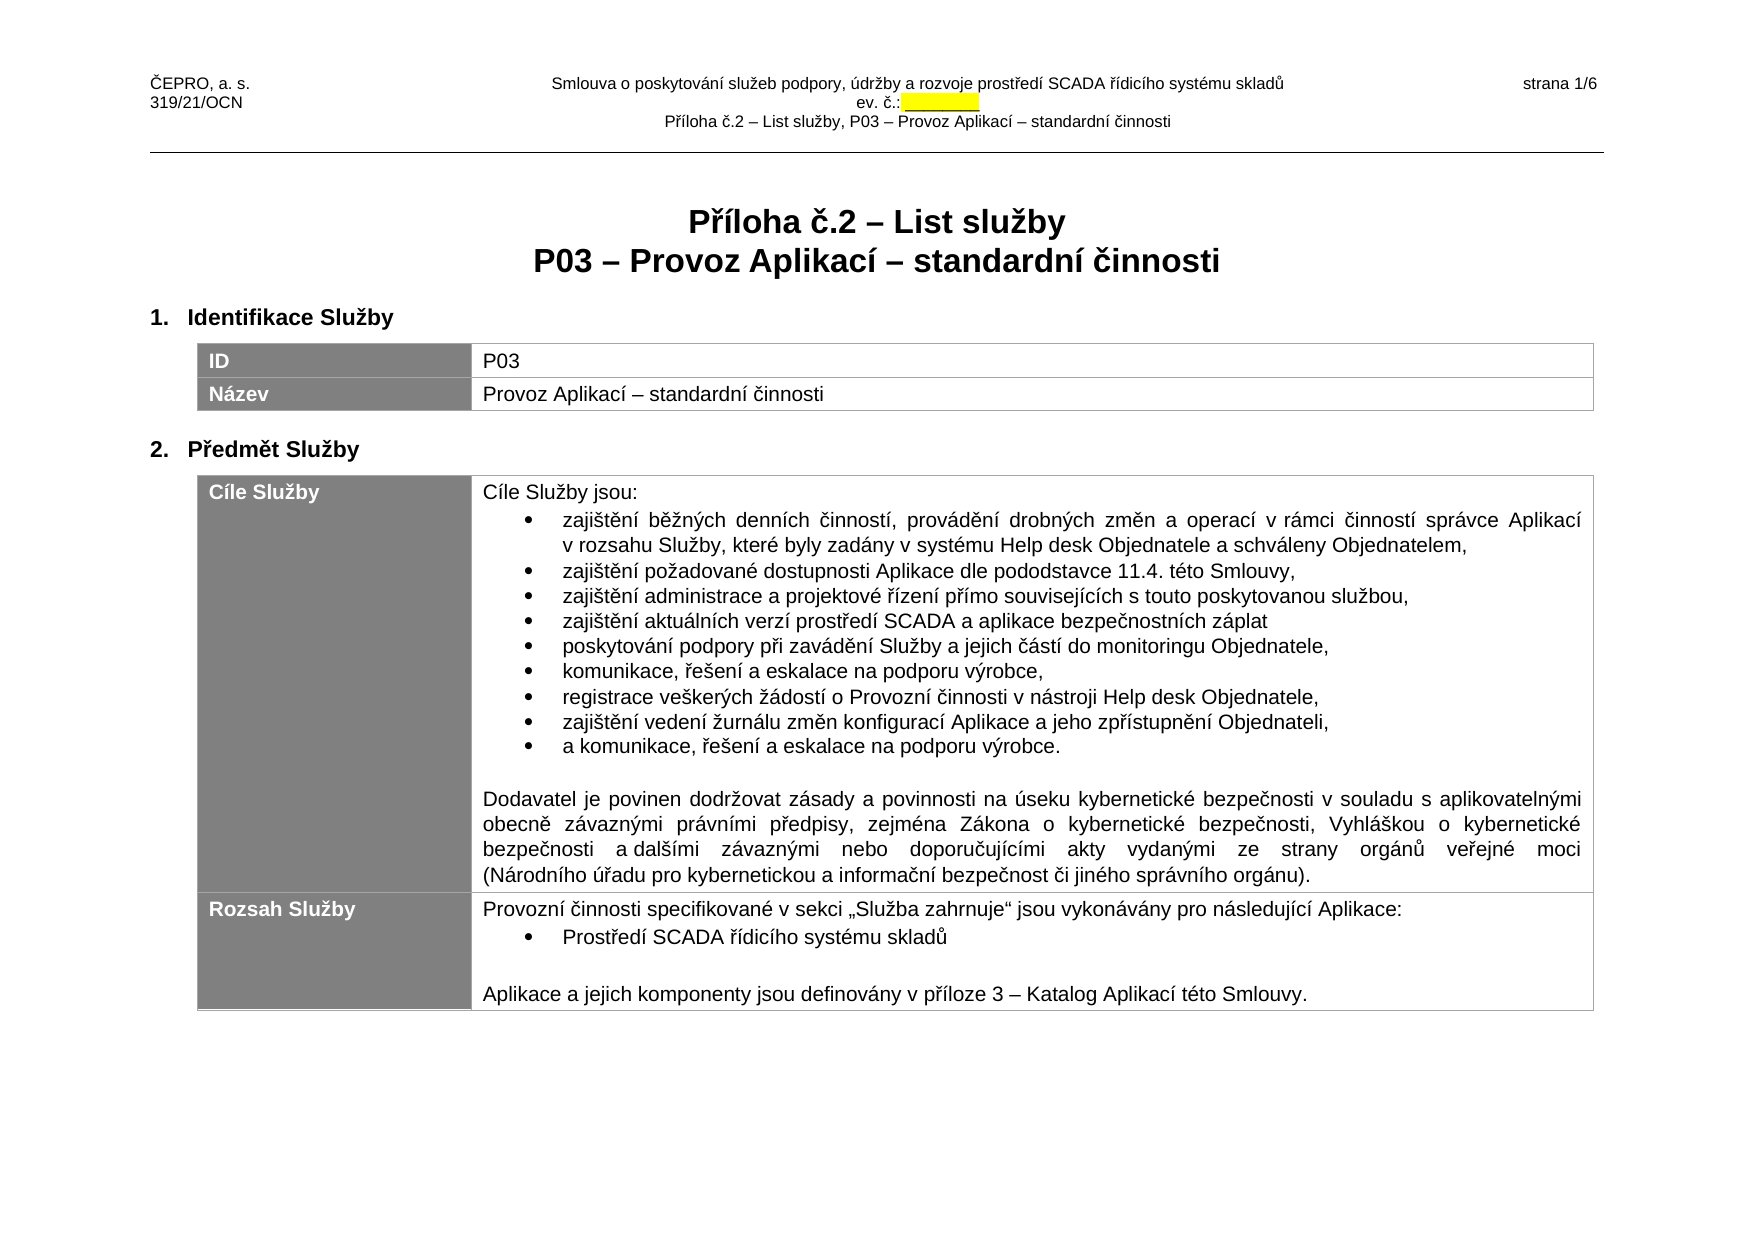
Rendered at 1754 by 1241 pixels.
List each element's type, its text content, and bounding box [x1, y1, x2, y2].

table_header P03 [472, 344, 1593, 377]
table_cell Rozsah Služby [198, 893, 471, 1009]
table_header Cíle Služby jsou: zajištění běžných denních činností, provádění drobných změn a operací v rámci činností správce Aplikací v rozsahu Služby, které byly zadány v systému Help desk Objednatele a schváleny Objednatelem, zajištění požadované dostupnosti Aplikace dle pododstavce 11.4. této Smlouvy, zajištění administrace a projektové řízení přímo souvisejících s touto poskytovanou službou, zajištění aktuálních verzí prostředí SCADA a aplikace bezpečnostních záplat poskytování podpory při zavádění Služby a jejich částí do monitoringu Objednatele, komunikace, řešení a eskalace na podporu výrobce, registrace veškerých žádostí o Provozní činnosti v nástroji Help desk Objednatele, zajištění vedení žurnálu změn konfigurací Aplikace a jeho zpřístupnění Objednateli, a komunikace, řešení a eskalace na podporu výrobce. Dodavatel je povinen dodržovat zásady a povinnosti na úseku kybernetické bezpečnosti v souladu s aplikovatelnými obecně závaznými právními předpisy, zejména Zákona o kybernetické bezpečnosti, Vyhláškou o kybernetické bezpečnosti a dalšími závaznými nebo doporučujícími akty vydanými ze strany orgánů veřejné moci (Národního úřadu pro kybernetickou a informační bezpečnost či jiného správního orgánu). [472, 476, 1593, 892]
subtitle Příloha č.2 – List služby P03 – Provoz Aplikací – standardní činnosti [150, 202, 1604, 279]
table_cell Název [198, 378, 471, 410]
list Identifikace Služby [150, 304, 1604, 331]
list Předmět Služby [150, 436, 1604, 462]
table_header Cíle Služby [198, 476, 471, 892]
table_cell Provoz Aplikací – standardní činnosti [472, 378, 1593, 410]
table_cell Provozní činnosti specifikované v sekci „Služba zahrnuje“ jsou vykonávány pro následující Aplikace: Prostředí SCADA řídicího systému skladů Aplikace a jejich komponenty jsou definovány v příloze 3 – Katalog Aplikací této Smlouvy. [472, 893, 1593, 1009]
table_header ID [198, 344, 471, 377]
